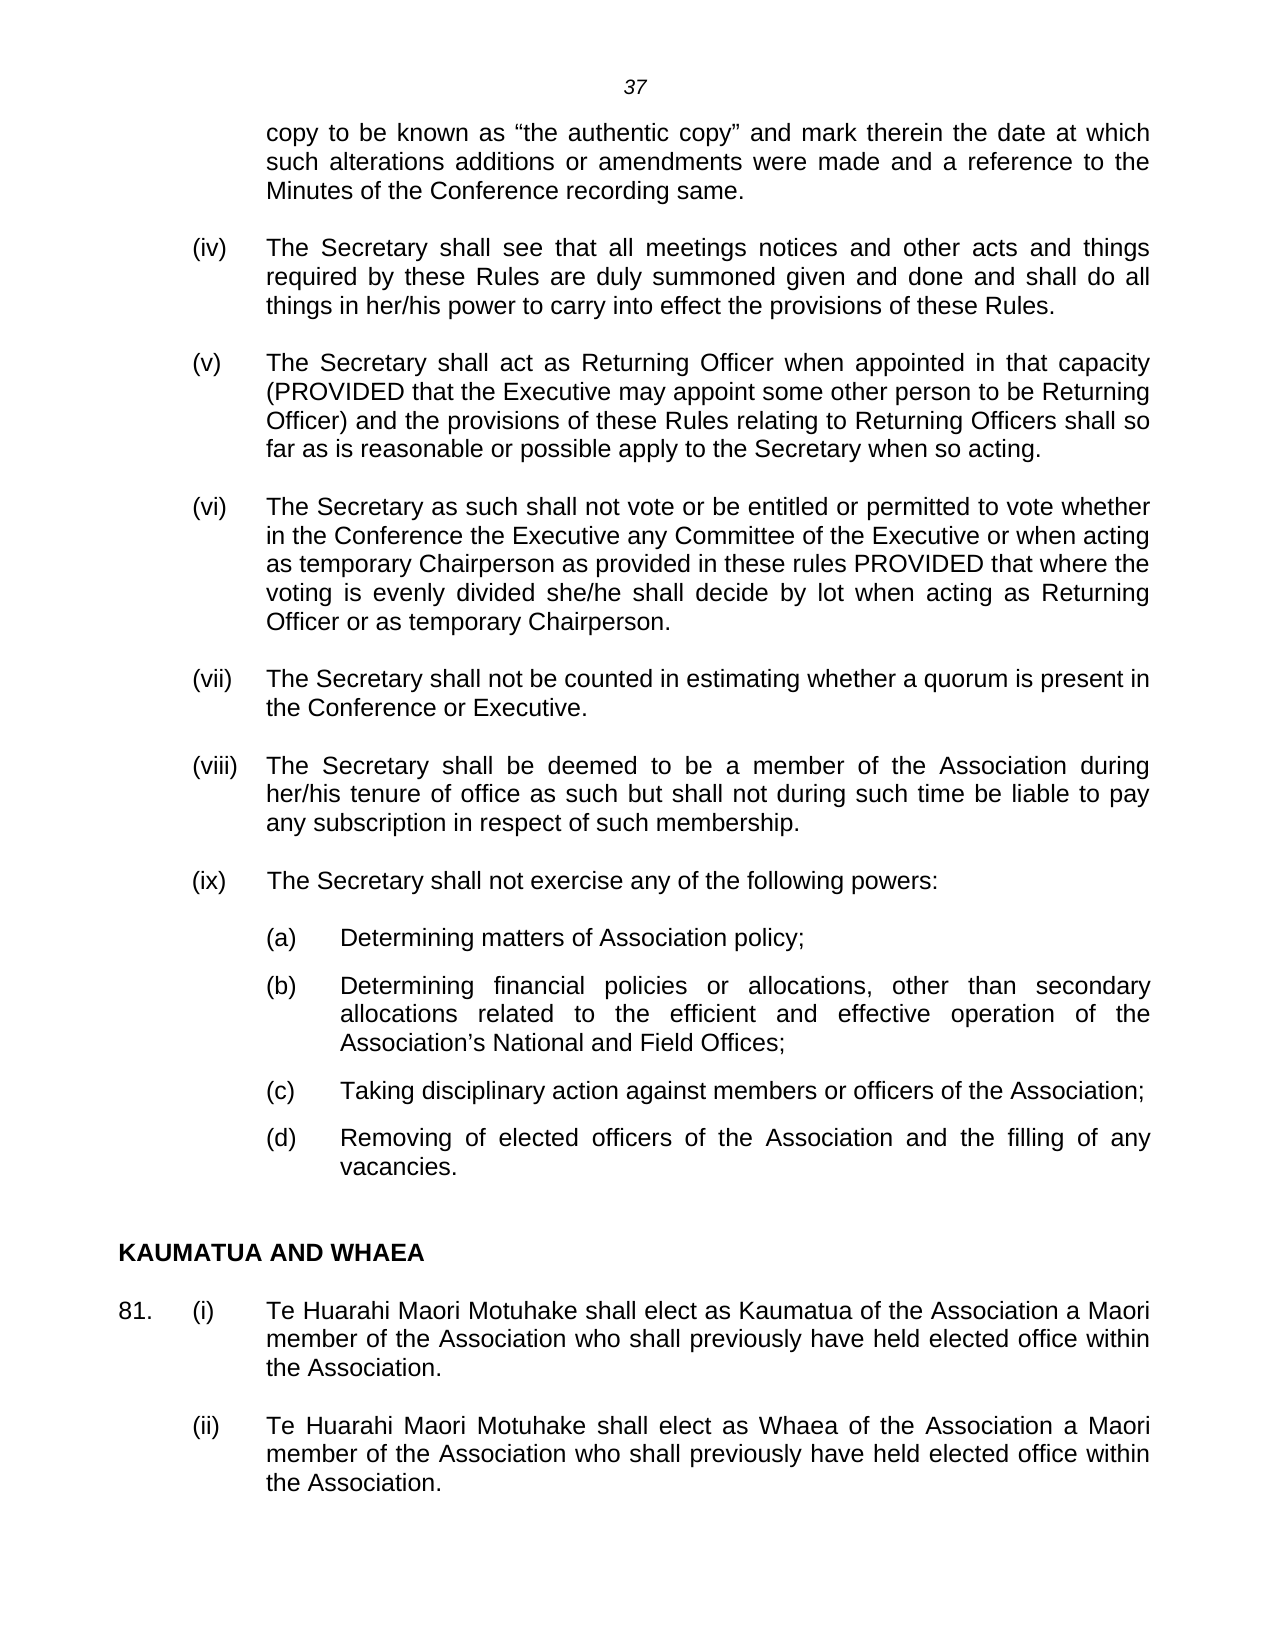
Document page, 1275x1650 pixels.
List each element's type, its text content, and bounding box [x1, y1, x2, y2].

text (v) The Secretary shall act as Returning Officer when appointed in that capacity (PROVIDED that the Executive may appoint some other person to be Returning Officer) and the provisions of these Rules relating to Returning Officers shall so far as is reasonable or possible apply to the Secretary when so acting. [118, 348, 1152, 463]
subtitle KAUMATUA AND WHAEA [118, 1238, 1152, 1267]
text (a) Determining matters of Association policy; [118, 923, 1152, 952]
text (iv) The Secretary shall see that all meetings notices and other acts and things required by these Rules are duly summoned given and done and shall do all things in her/his power to carry into effect the provisions of these Rules. [118, 233, 1152, 319]
text (vii) The Secretary shall not be counted in estimating whether a quorum is present in the Conference or Executive. [118, 664, 1152, 722]
text (viii) The Secretary shall be deemed to be a member of the Association during her/his tenure of office as such but shall not during such time be liable to pay any subscription in respect of such membership. [118, 751, 1152, 837]
text (c) Taking disciplinary action against members or officers of the Association; [118, 1076, 1152, 1104]
text (b) Determining financial policies or allocations, other than secondary allocations related to the efficient and effective operation of the Association’s National and Field Offices; [118, 971, 1152, 1057]
text (vi) The Secretary as such shall not vote or be entitled or permitted to vote whether in the Conference the Executive any Committee of the Executive or when acting as temporary Chairperson as provided in these rules PROVIDED that where the voting is evenly divided she/he shall decide by lot when acting as Returning Officer or as temporary Chairperson. [118, 492, 1152, 636]
text (ii) Te Huarahi Maori Motuhake shall elect as Whaea of the Association a Maori member of the Association who shall previously have held elected office within the Association. [118, 1411, 1152, 1497]
list The Secretary shall not exercise any of the following powers: [192, 866, 1152, 894]
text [118, 118, 1152, 204]
text (d) Removing of elected officers of the Association and the filling of any vacancies. [118, 1123, 1152, 1181]
text 81. (i) Te Huarahi Maori Motuhake shall elect as Kaumatua of the Association a Maori member of the Association who shall previously have held elected office within the Association. [118, 1296, 1152, 1382]
